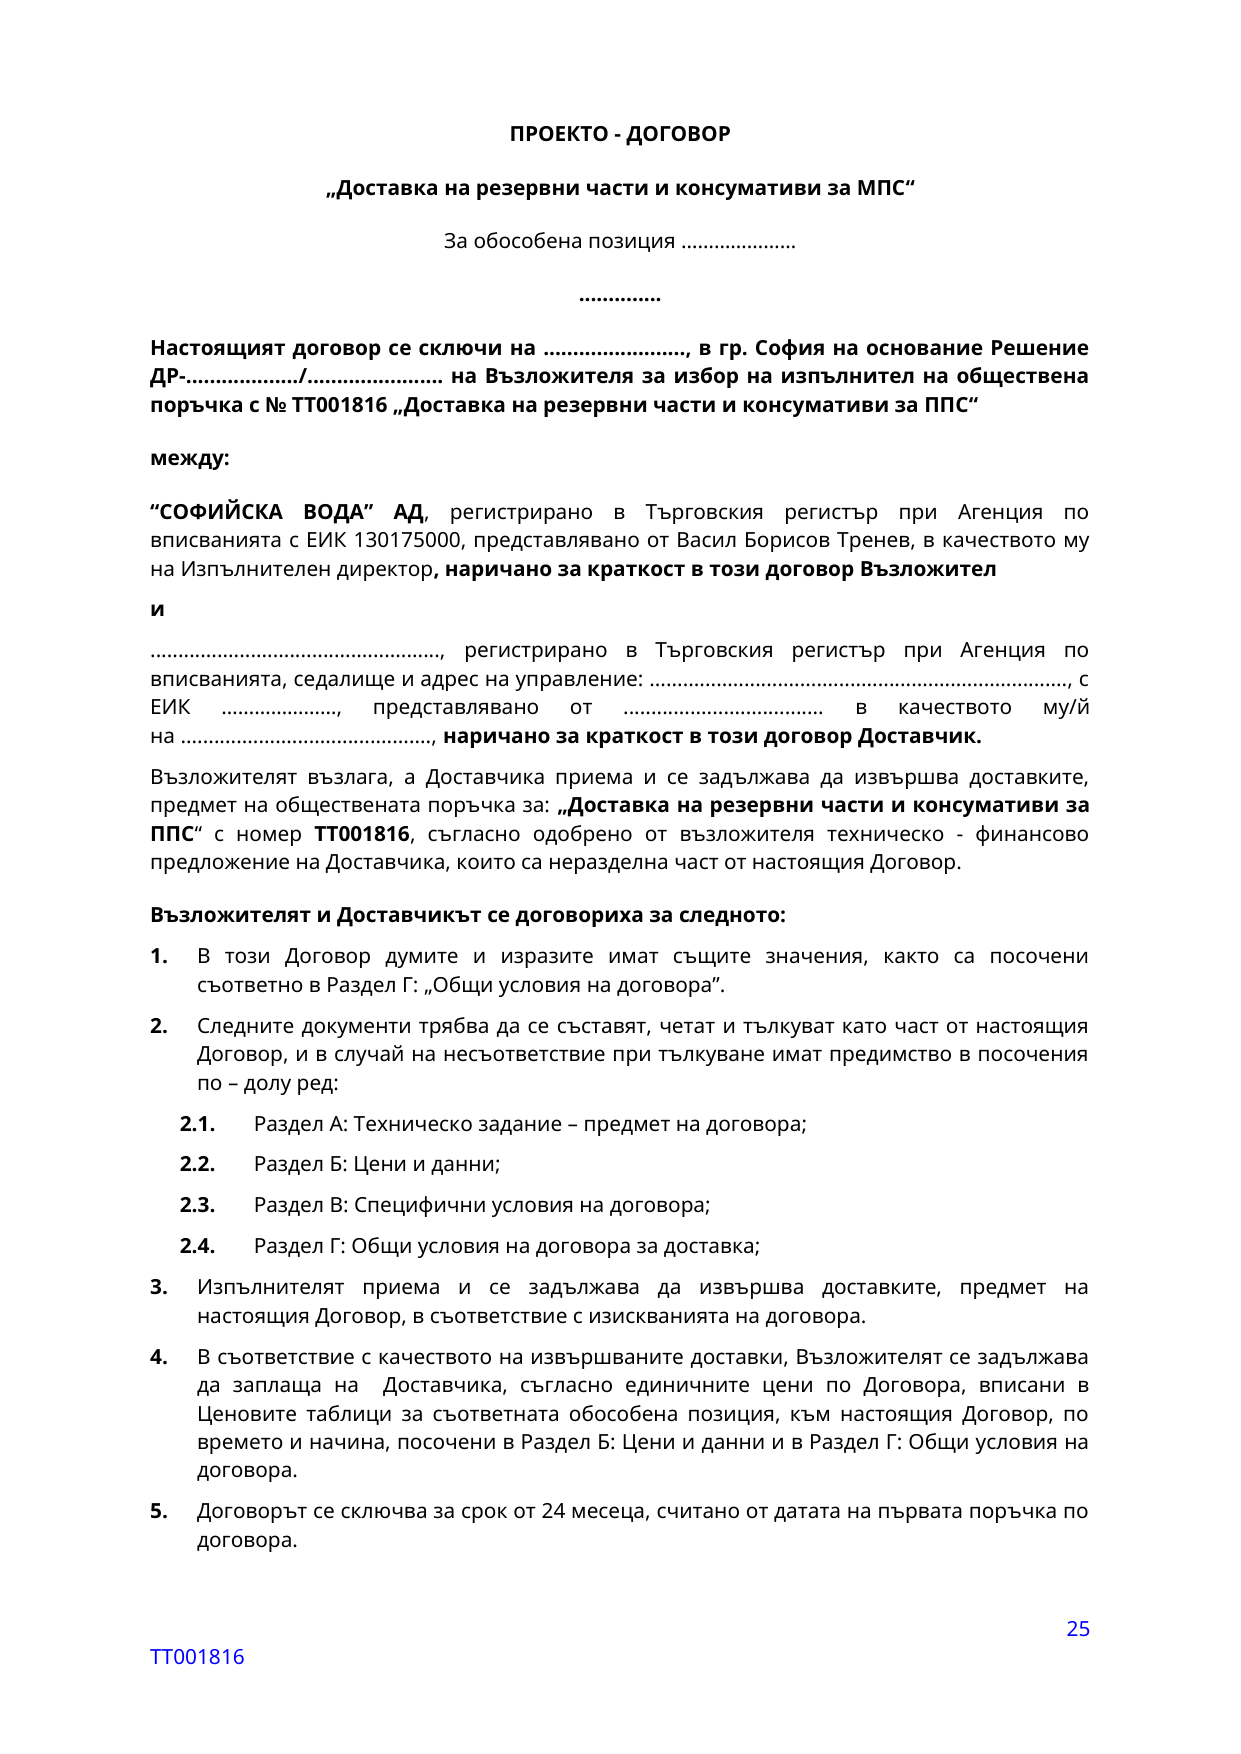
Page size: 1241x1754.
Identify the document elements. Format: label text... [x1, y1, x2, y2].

text Възложителят и Доставчикът се договориха за следното: [150, 901, 1090, 929]
text .............. [150, 279, 1090, 308]
text За обособена позиция ………………… [150, 226, 1090, 254]
list Изпълнителят приема и се задължава да извършва доставките, предмет на настоящия Договор, в съответствие с изискванията на договора. [150, 1272, 1090, 1329]
text ПРОЕКТО - ДОГОВОР [150, 119, 1090, 148]
text Настоящият договор се сключи на ........................, в гр. София на основание Решение ДР-.................../....................... на Възложителя за избор на изпълнител на обществена поръчка с № ТТ001816 „Доставка на резервни части и консумативи за ППС“ [150, 333, 1090, 418]
text и [150, 594, 1090, 623]
text ...................................................., регистрирано в Търговския регистър при Агенция по вписванията, седалище и адрес на управление: ..........................................................................., с ЕИК …………………, представлявано от .................................... в качеството му/й на ............................................., наричано за краткост в този договор Доставчик. [150, 636, 1090, 749]
list Раздел Г: Общи условия на договора за доставка; [179, 1231, 1090, 1260]
list В съответствие с качеството на извършваните доставки, Възложителят се задължава да заплаща на Доставчика, съгласно единичните цени по Договора, вписани в Ценовите таблици за съответната обособена позиция, към настоящия Договор, по времето и начина, посочени в Раздел Б: Цени и данни и в Раздел Г: Общи условия на договора. [150, 1342, 1090, 1484]
list Раздел В: Специфични условия на договора; [179, 1191, 1090, 1219]
text “СОФИЙСКА ВОДА” АД, регистрирано в Търговския регистър при Агенция по вписванията с ЕИК 130175000, представлявано от Васил Борисов Тренев, в качеството му на Изпълнителен директор, наричано за краткост в този договор Възложител [150, 497, 1090, 582]
list Раздел А: Техническо задание – предмет на договора; [179, 1109, 1090, 1137]
text между: [150, 443, 1090, 472]
list Следните документи трябва да се съставят, четат и тълкуват като част от настоящия Договор, и в случай на несъответствие при тълкуване имат предимство в посочения по – долу ред: [150, 1011, 1090, 1096]
list В този Договор думите и изразите имат същите значения, както са посочени съответно в Раздел Г: „Общи условия на договора”. [150, 941, 1090, 998]
text „Доставка на резервни части и консумативи за МПС“ [150, 173, 1090, 201]
list Договорът се сключва за срок от 24 месеца, считано от датата на първата поръчка по договора. [150, 1496, 1090, 1553]
list Раздел Б: Цени и данни; [179, 1149, 1090, 1178]
text Възложителят възлага, а Доставчика приема и се задължава да извършва доставките, предмет на обществената поръчка за: „Доставка на резервни части и консумативи за ППС“ с номер ТТ001816, съгласно одобрено от възложителя техническо - финансово предложение на Доставчика, които са неразделна част от настоящия Договор. [150, 762, 1090, 876]
